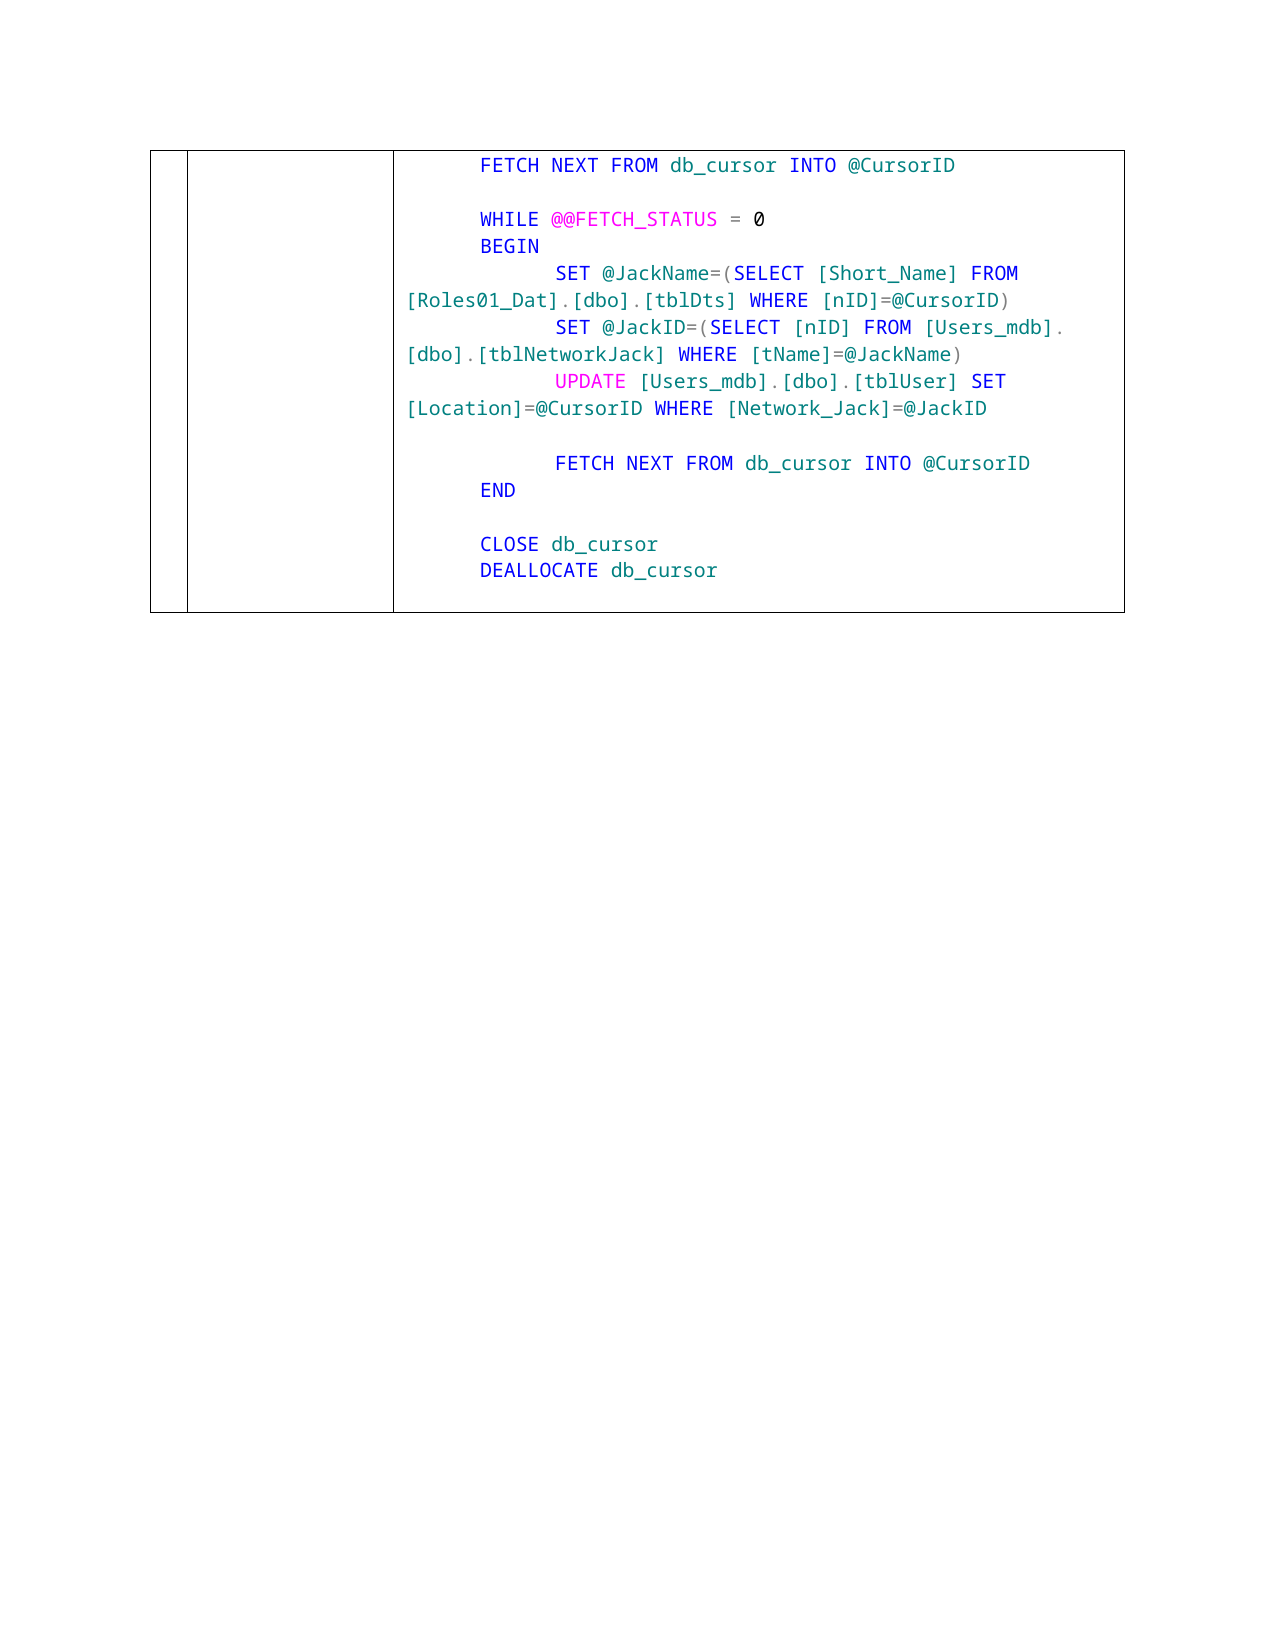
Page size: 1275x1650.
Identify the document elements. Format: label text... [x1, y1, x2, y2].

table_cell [188, 151, 393, 612]
table_cell 2 [151, 151, 187, 612]
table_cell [394, 151, 1124, 612]
